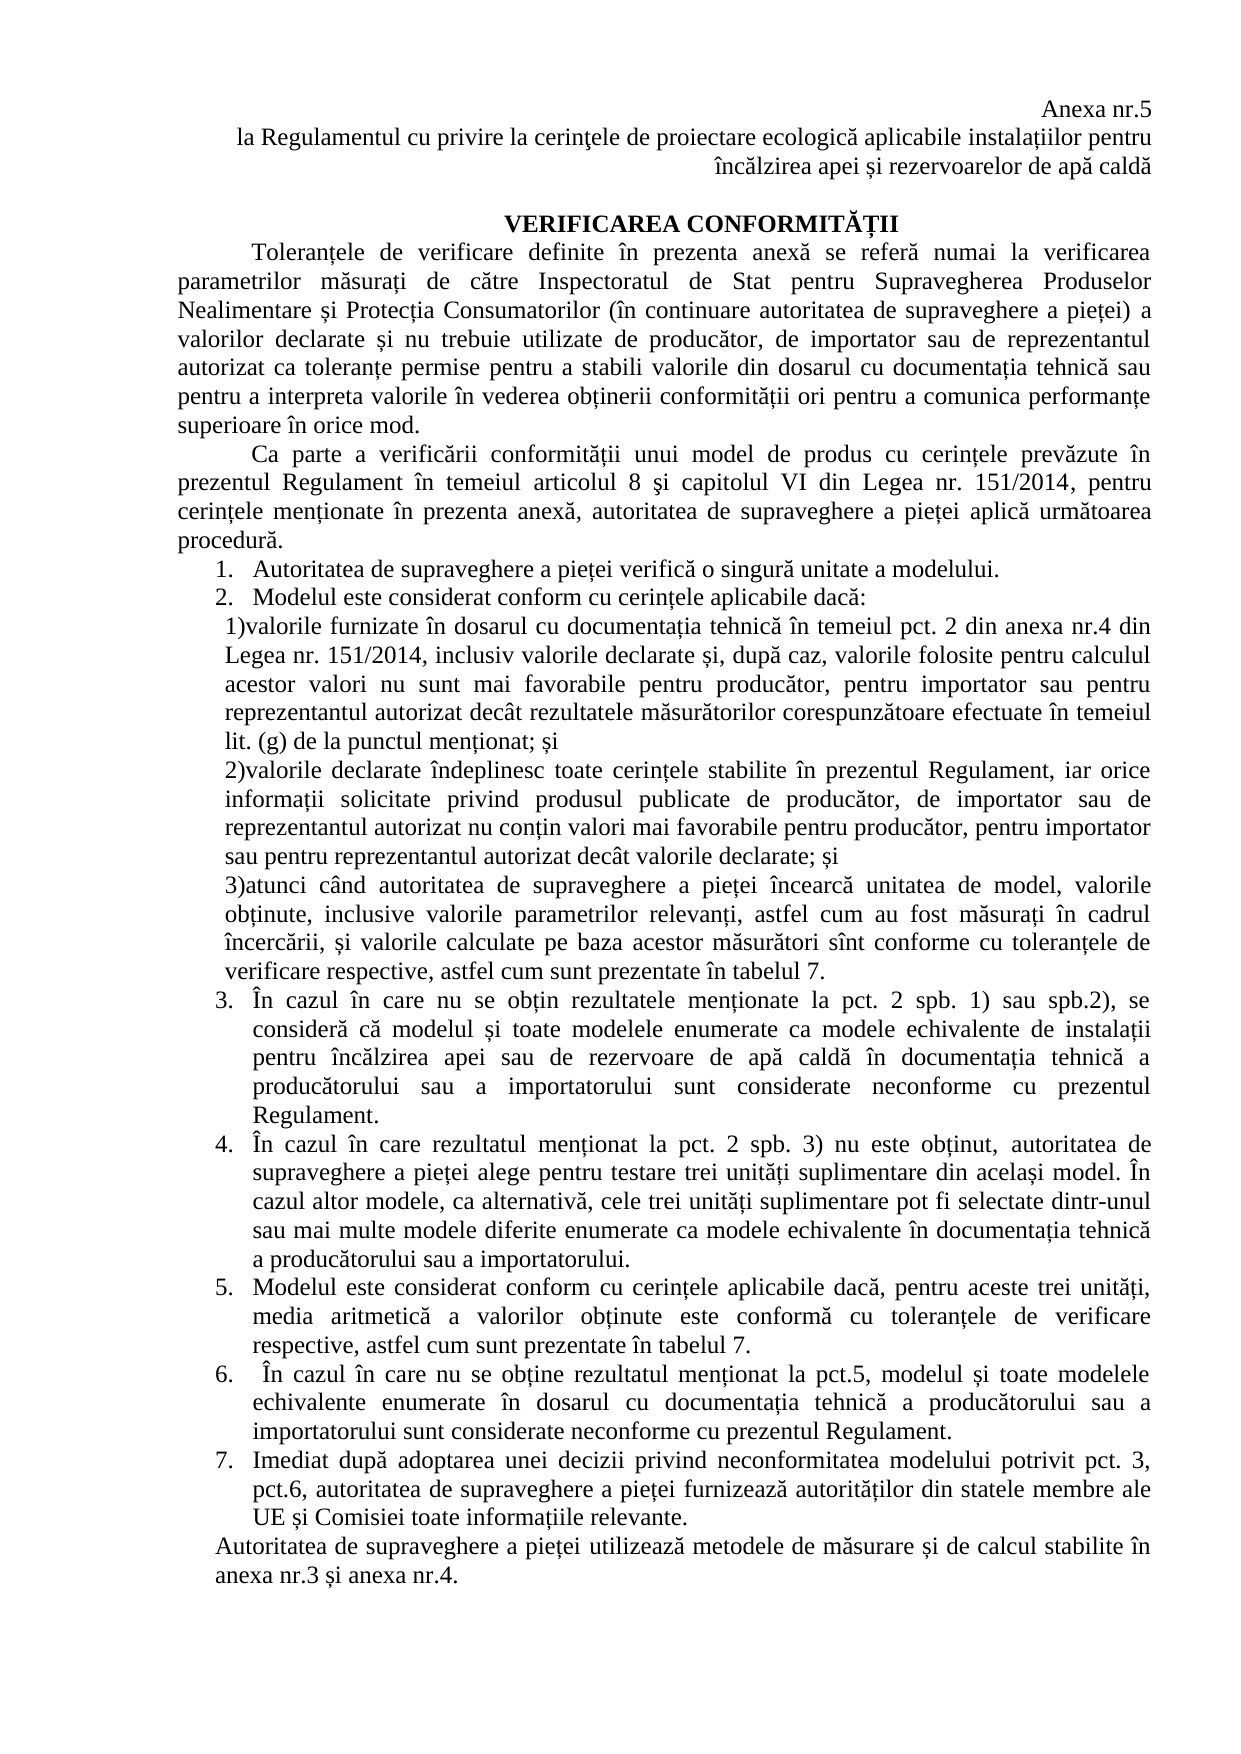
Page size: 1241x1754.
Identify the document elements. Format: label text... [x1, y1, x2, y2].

text Autoritatea de supraveghere a pieței utilizează metodele de măsurare și de calcul stabilite în anexa nr.3 și anexa nr.4. [215, 1531, 1152, 1589]
list În cazul în care nu se obține rezultatul menționat la pct.5, modelul și toate modelele echivalente enumerate în dosarul cu documentația tehnică a producătorului sau a importatorului sunt considerate neconforme cu prezentul Regulament. [215, 1359, 1152, 1445]
list Modelul este considerat conform cu cerințele aplicabile dacă, pentru aceste trei unități, media aritmetică a valorilor obținute este conformă cu toleranțele de verificare respective, astfel cum sunt prezentate în tabelul 7. [215, 1272, 1152, 1359]
list Imediat după adoptarea unei decizii privind neconformitatea modelului potrivit pct. 3, pct.6, autoritatea de supraveghere a pieței furnizează autorităților din statele membre ale UE și Comisiei toate informațiile relevante. [215, 1445, 1152, 1531]
text 2)valorile declarate îndeplinesc toate cerințele stabilite în prezentul Regulament, iar orice informații solicitate privind produsul publicate de producător, de importator sau de reprezentantul autorizat nu conțin valori mai favorabile pentru producător, pentru importator sau pentru reprezentantul autorizat decât valorile declarate; și [224, 755, 1152, 870]
text la Regulamentul cu privire la cerinţele de proiectare ecologică aplicabile instalațiilor pentru încălzirea apei și rezervoarelor de apă caldă [177, 122, 1152, 180]
list În cazul în care rezultatul menționat la pct. 2 spb. 3) nu este obținut, autoritatea de supraveghere a pieței alege pentru testare trei unități suplimentare din același model. În cazul altor modele, ca alternativă, cele trei unități suplimentare pot fi selectate dintr-unul sau mai multe modele diferite enumerate ca modele echivalente în documentația tehnică a producătorului sau a importatorului. [215, 1129, 1152, 1272]
list Autoritatea de supraveghere a pieței verifică o singură unitate a modelului. [619, 554, 1152, 582]
text Anexa nr.5 [177, 94, 1152, 122]
text 1)valorile furnizate în dosarul cu documentația tehnică în temeiul pct. 2 din anexa nr.4 din Legea nr. 151/2014, inclusiv valorile declarate și, după caz, valorile folosite pentru calculul acestor valori nu sunt mai favorabile pentru producător, pentru importator sau pentru reprezentantul autorizat decât rezultatele măsurătorilor corespunzătoare efectuate în temeiul lit. (g) de la punctul menționat; și [224, 611, 1152, 755]
list În cazul în care nu se obțin rezultatele menționate la pct. 2 spb. 1) sau spb.2), se consideră că modelul și toate modelele enumerate ca modele echivalente de instalații pentru încălzirea apei sau de rezervoare de apă caldă în documentația tehnică a producătorului sau a importatorului sunt considerate neconforme cu prezentul Regulament. [215, 985, 1152, 1129]
text VERIFICAREA CONFORMITĂȚII [177, 209, 1152, 237]
text 3)atunci când autoritatea de supraveghere a pieței încearcă unitatea de model, valorile obținute, inclusive valorile parametrilor relevanți, astfel cum au fost măsurați în cadrul încercării, și valorile calculate pe baza acestor măsurători sînt conforme cu toleranțele de verificare respective, astfel cum sunt prezentate în tabelul 7. [224, 870, 1152, 985]
text Ca parte a verificării conformității unui model de produs cu cerințele prevăzute în prezentul Regulament în temeiul articolul 8 şi capitolul VI din Legea nr. 151/2014, pentru cerințele menționate în prezenta anexă, autoritatea de supraveghere a pieței aplică următoarea procedură. [177, 439, 1152, 554]
list Modelul este considerat conform cu cerințele aplicabile dacă: [215, 582, 1152, 611]
text Toleranțele de verificare definite în prezenta anexă se referă numai la verificarea parametrilor măsurați de către Inspectoratul de Stat pentru Supravegherea Produselor Nealimentare și Protecția Consumatorilor (în continuare autoritatea de supraveghere a pieței) a valorilor declarate și nu trebuie utilizate de producător, de importator sau de reprezentantul autorizat ca toleranțe permise pentru a stabili valorile din dosarul cu documentația tehnică sau pentru a interpreta valorile în vederea obținerii conformității ori pentru a comunica performanțe superioare în orice mod. [177, 237, 1152, 439]
